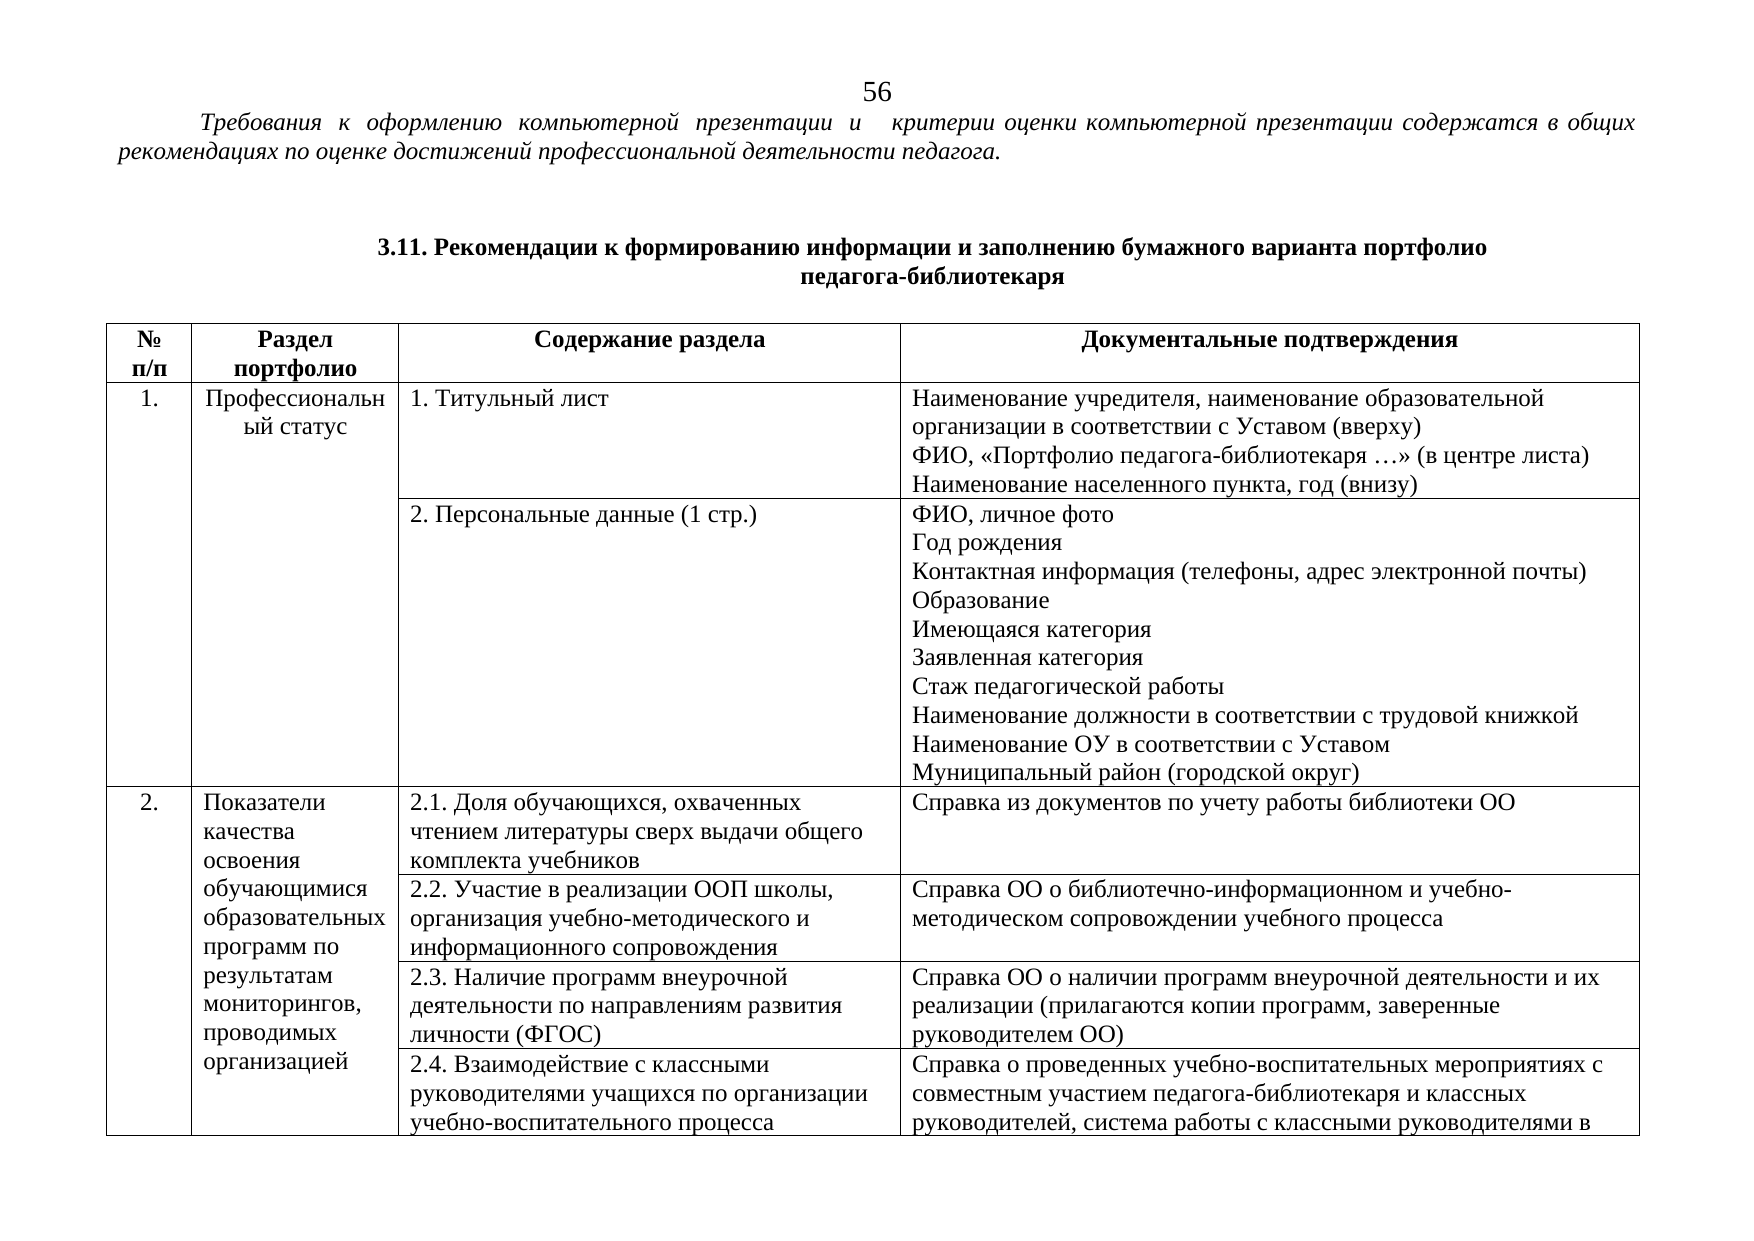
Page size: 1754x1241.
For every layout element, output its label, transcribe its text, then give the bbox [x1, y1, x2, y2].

table_header Содержание раздела [399, 324, 900, 382]
text 3.11. Рекомендации к формированию информации и заполнению бумажного варианта портфолио [156, 232, 1636, 261]
text Требования к оформлению компьютерной презентации и критерии оценки компьютерной презентации содержатся в общих рекомендациях по оценке достижений профессиональной деятельности педагога. [118, 107, 1636, 165]
table_cell 1. [107, 383, 191, 786]
table_cell 2.1. Доля обучающихся, охваченных чтением литературы сверх выдачи общего комплекта учебников [399, 787, 900, 873]
text педагога-библиотекаря [156, 261, 1636, 289]
table_cell 2. [107, 787, 191, 1135]
table_cell 1. Титульный лист [399, 383, 900, 498]
table_cell 2.2. Участие в реализации ООП школы, организация учебно-методического и информационного сопровождения [399, 875, 900, 961]
table_cell Справка из документов по учету работы библиотеки ОО [901, 787, 1639, 873]
table_header № п/п [107, 324, 191, 382]
table_cell 2.3. Наличие программ внеурочной деятельности по направлениям развития личности (ФГОС) [399, 962, 900, 1048]
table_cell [399, 1049, 900, 1135]
table_header Раздел портфолио [192, 324, 398, 382]
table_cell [901, 1049, 1639, 1135]
table_cell Профессиональный статус [192, 383, 398, 786]
table_cell Справка ОО о библиотечно-информационном и учебно-методическом сопровождении учебного процесса [901, 875, 1639, 961]
table_cell Показатели качества освоения обучающимися образовательных программ по результатам мониторингов, проводимых организацией [192, 787, 398, 1135]
table_header Документальные подтверждения [901, 324, 1639, 382]
table_cell ФИО, личное фото Год рождения Контактная информация (телефоны, адрес электронной почты) Образование Имеющаяся категория Заявленная категория Стаж педагогической работы Наименование должности в соответствии с трудовой книжкой Наименование ОУ в соответствии с Уставом Муниципальный район (городской округ) [901, 499, 1639, 786]
table_cell Справка ОО о наличии программ внеурочной деятельности и их реализации (прилагаются копии программ, заверенные руководителем ОО) [901, 962, 1639, 1048]
table_cell Наименование учредителя, наименование образовательной организации в соответствии с Уставом (вверху) ФИО, «Портфолио педагога-библиотекаря …» (в центре листа) Наименование населенного пункта, год (внизу) [901, 383, 1639, 498]
table_cell 2. Персональные данные (1 стр.) [399, 499, 900, 786]
